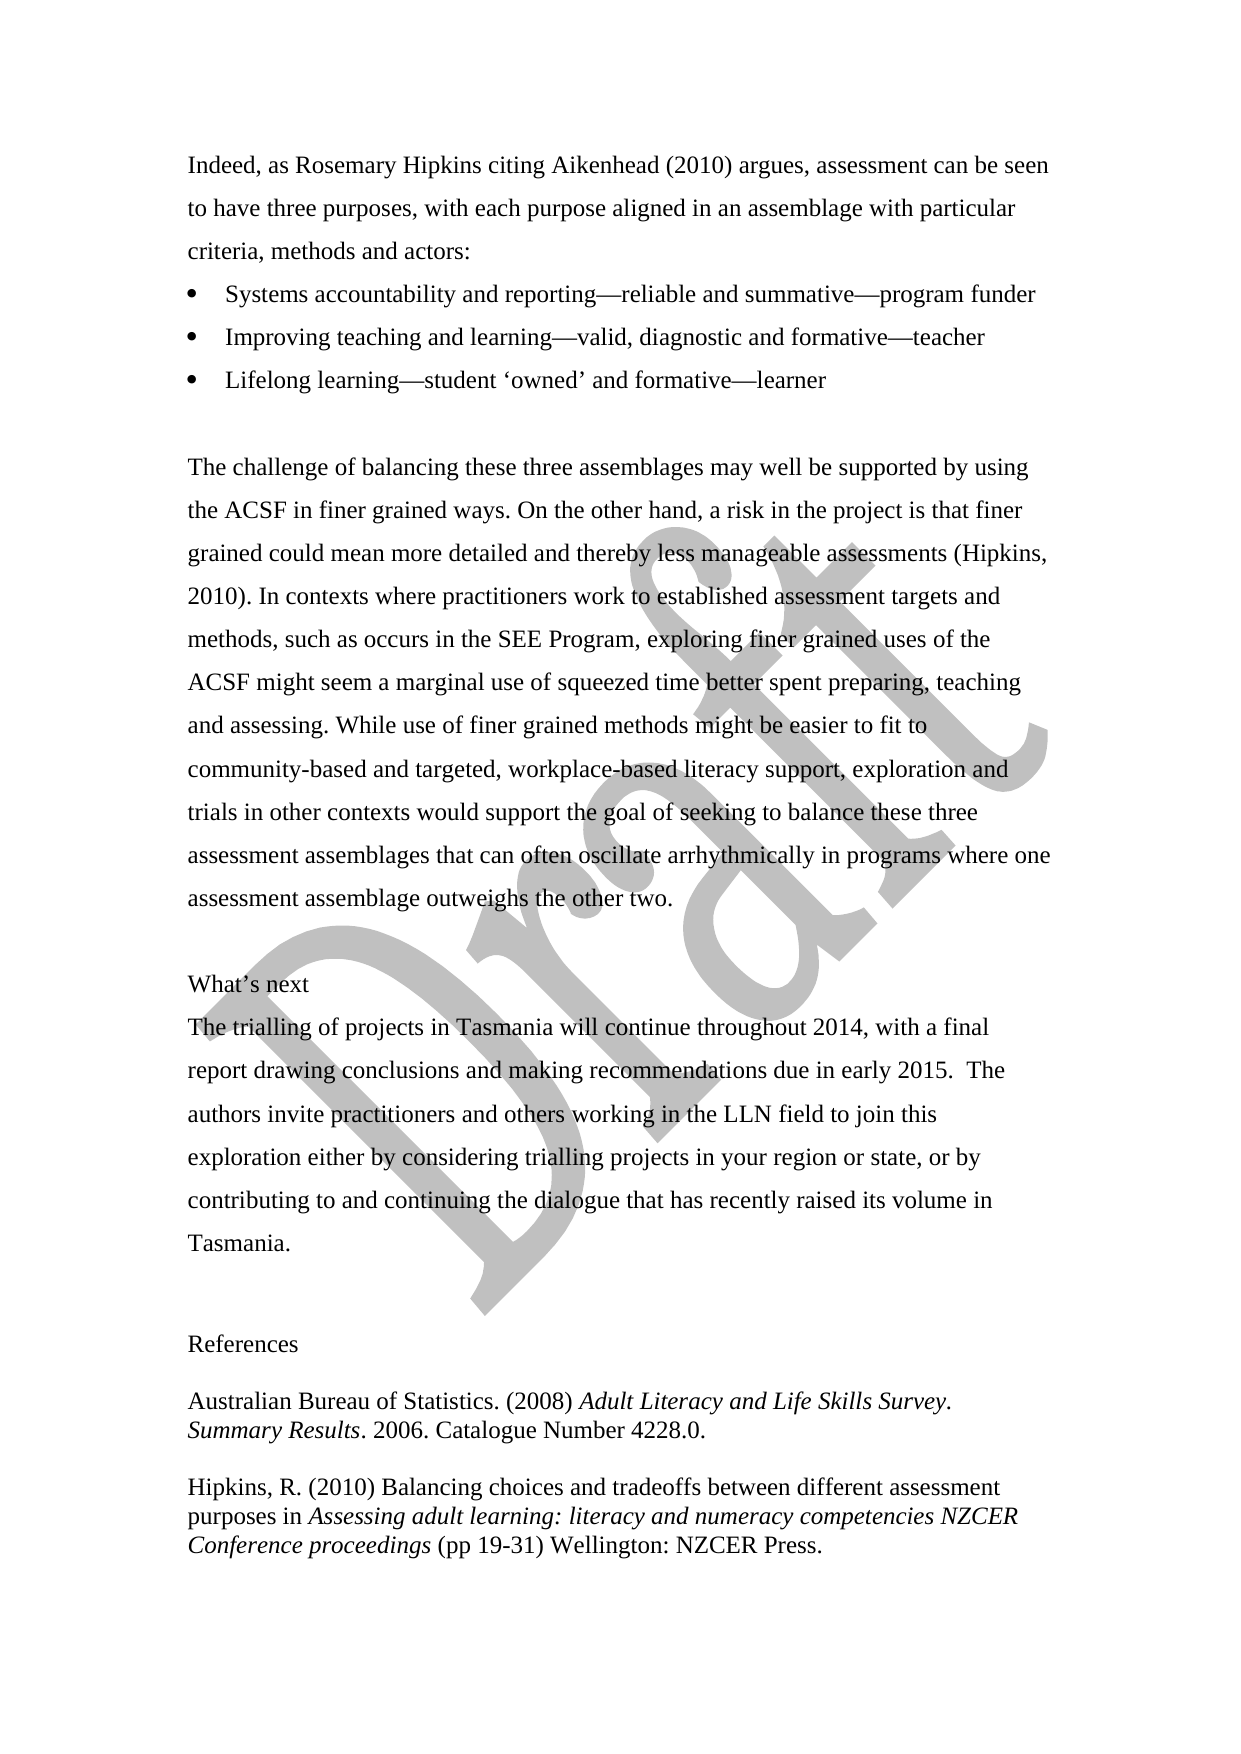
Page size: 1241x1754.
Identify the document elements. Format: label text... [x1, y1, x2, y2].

text References [187, 1329, 1053, 1357]
list Improving teaching and learning—valid, diagnostic and formative—teacher [187, 322, 1053, 351]
text Indeed, as Rosemary Hipkins citing Aikenhead (2010) argues, assessment can be seen to have three purposes, with each purpose aligned in an assemblage with particular criteria, methods and actors: [187, 150, 1053, 265]
text The trialling of projects in Tasmania will continue throughout 2014, with a final report drawing conclusions and making recommendations due in early 2015. The authors invite practitioners and others working in the LLN field to join this exploration either by considering trialling projects in your region or state, or by contributing to and continuing the dialogue that has recently raised its volume in Tasmania. [187, 1012, 1053, 1257]
text What’s next [187, 969, 1053, 998]
text Hipkins, R. (2010) Balancing choices and tradeoffs between different assessment purposes in Assessing adult learning: literacy and numeracy competencies NZCER Conference proceedings (pp 19-31) Wellington: NZCER Press. [187, 1472, 1053, 1559]
text The challenge of balancing these three assemblages may well be supported by using the ACSF in finer grained ways. On the other hand, a risk in the project is that finer grained could mean more detailed and thereby less manageable assessments (Hipkins, 2010). In contexts where practitioners work to established assessment targets and methods, such as occurs in the SEE Program, exploring finer grained uses of the ACSF might seem a marginal use of squeezed time better spent preparing, teaching and assessing. While use of finer grained methods might be easier to fit to community-based and targeted, workplace-based literacy support, exploration and trials in other contexts would support the goal of seeking to balance these three assessment assemblages that can often oscillate arrhythmically in programs where one assessment assemblage outweighs the other two. [187, 452, 1053, 912]
list Systems accountability and reporting—reliable and summative—program funder [187, 279, 1053, 308]
list Lifelong learning—student ‘owned’ and formative—learner [187, 366, 1053, 394]
text Australian Bureau of Statistics. (2008) Adult Literacy and Life Skills Survey. Summary Results. 2006. Catalogue Number 4228.0. [187, 1386, 1053, 1444]
